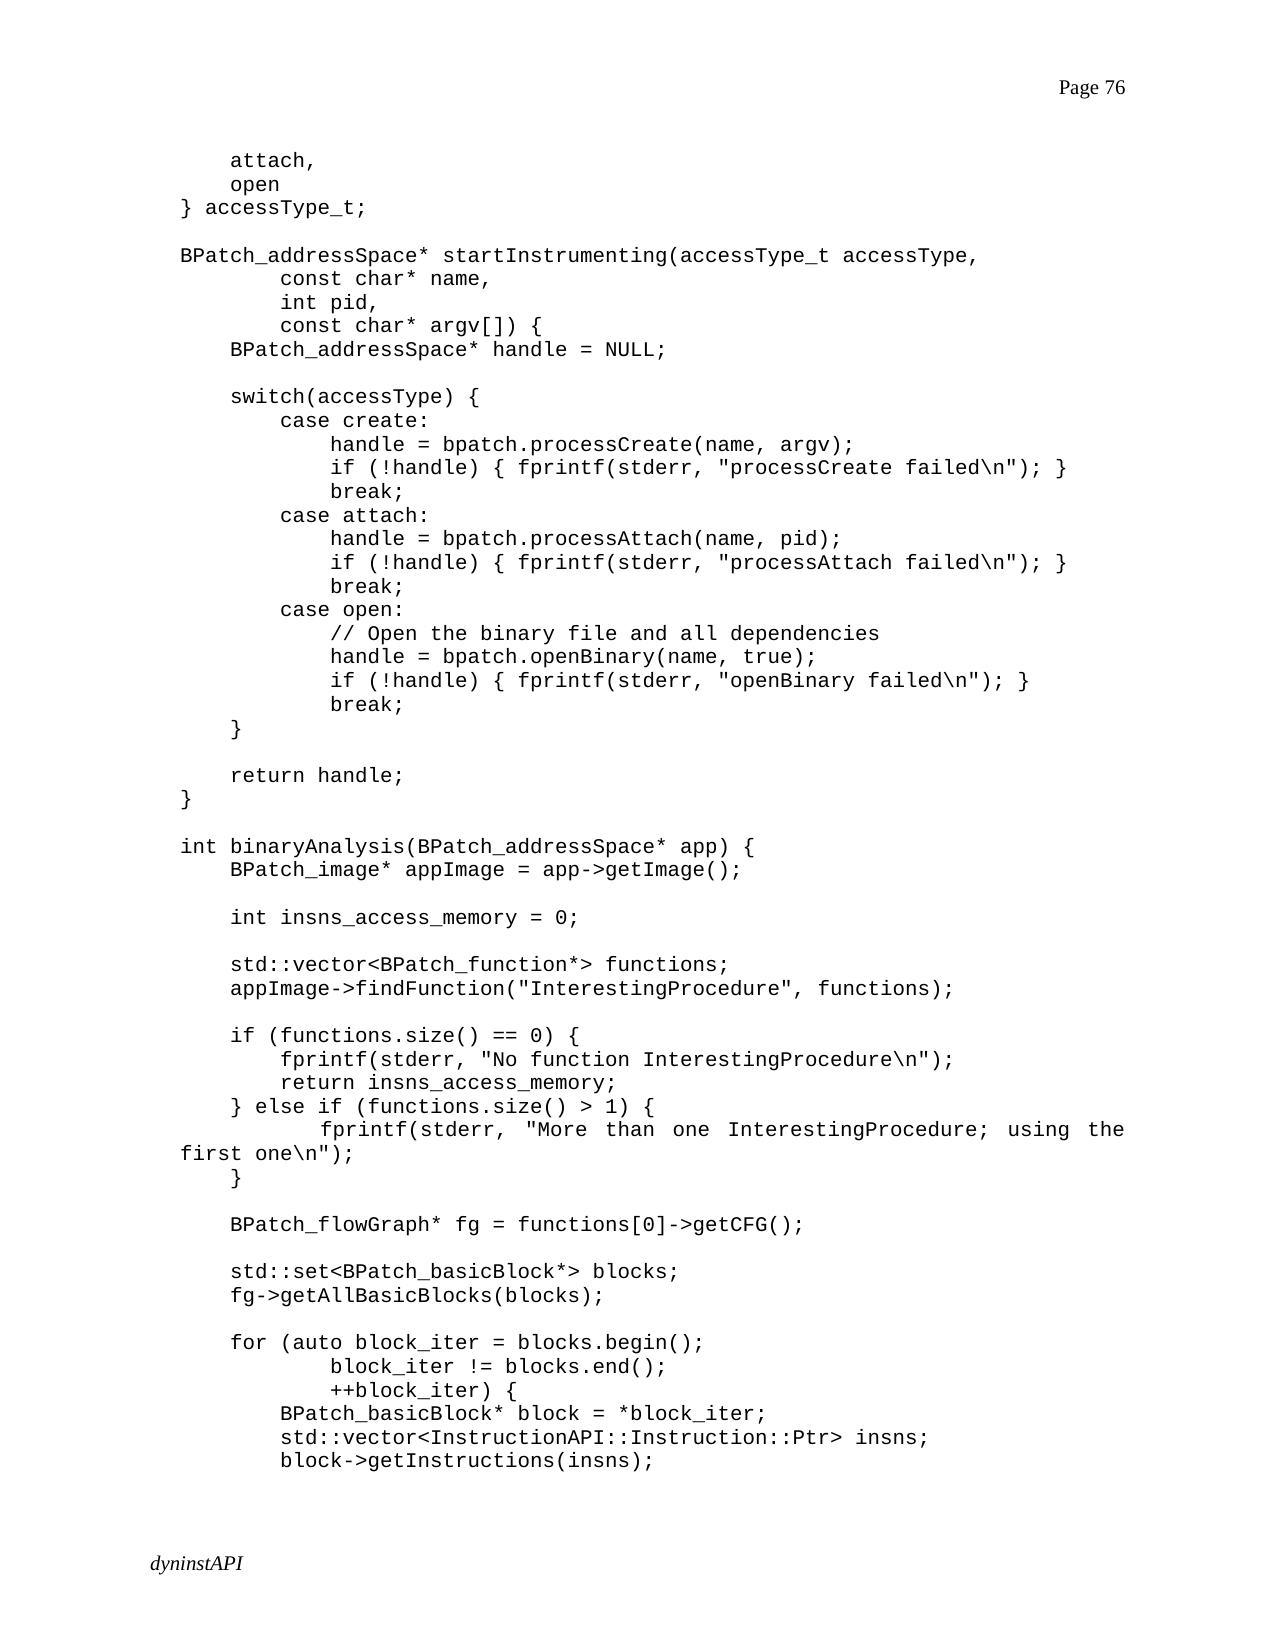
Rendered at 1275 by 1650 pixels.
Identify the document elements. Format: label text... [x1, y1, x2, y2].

text appImage->findFunction("InterestingProcedure", functions); [180, 978, 1125, 1001]
text int binaryAnalysis(BPatch_addressSpace* app) { [180, 836, 1125, 859]
text } [180, 1167, 1125, 1190]
text int insns_access_memory = 0; [180, 907, 1125, 930]
text open [180, 174, 1125, 197]
text const char* name, [180, 268, 1125, 292]
text case open: [180, 599, 1125, 623]
text case attach: [180, 505, 1125, 528]
text if (!handle) { fprintf(stderr, "processAttach failed\n"); } [180, 552, 1125, 576]
text return handle; [180, 765, 1125, 788]
text if (!handle) { fprintf(stderr, "processCreate failed\n"); } [180, 457, 1125, 481]
text const char* argv[]) { [180, 316, 1125, 339]
text int pid, [180, 292, 1125, 316]
text } else if (functions.size() > 1) { [180, 1096, 1125, 1119]
text BPatch_basicBlock* block = *block_iter; [180, 1403, 1125, 1427]
text } accessType_t; [180, 197, 1125, 221]
text block_iter != blocks.end(); [180, 1356, 1125, 1379]
text case create: [180, 410, 1125, 434]
text } [180, 717, 1125, 741]
text } [180, 788, 1125, 812]
text block->getInstructions(insns); [180, 1451, 1125, 1474]
text for (auto block_iter = blocks.begin(); [180, 1332, 1125, 1356]
text BPatch_addressSpace* startInstrumenting(accessType_t accessType, [180, 244, 1125, 268]
text std::vector<InstructionAPI::Instruction::Ptr> insns; [180, 1427, 1125, 1451]
text handle = bpatch.processAttach(name, pid); [180, 528, 1125, 552]
text switch(accessType) { [180, 386, 1125, 410]
text if (!handle) { fprintf(stderr, "openBinary failed\n"); } [180, 670, 1125, 694]
text handle = bpatch.processCreate(name, argv); [180, 434, 1125, 457]
text fprintf(stderr, "No function InterestingProcedure\n"); [180, 1048, 1125, 1072]
text return insns_access_memory; [180, 1072, 1125, 1096]
text BPatch_flowGraph* fg = functions[0]->getCFG(); [180, 1214, 1125, 1238]
text attach, [180, 150, 1125, 174]
text BPatch_addressSpace* handle = NULL; [180, 339, 1125, 363]
text fg->getAllBasicBlocks(blocks); [180, 1285, 1125, 1309]
text std::vector<BPatch_function*> functions; [180, 954, 1125, 978]
text break; [180, 481, 1125, 505]
text break; [180, 694, 1125, 717]
text break; [180, 576, 1125, 599]
text handle = bpatch.openBinary(name, true); [180, 647, 1125, 670]
text if (functions.size() == 0) { [180, 1025, 1125, 1048]
text std::set<BPatch_basicBlock*> blocks; [180, 1261, 1125, 1285]
text fprintf(stderr, "More than one InterestingProcedure; using the first one\n"); [180, 1119, 1125, 1167]
text ++block_iter) { [180, 1379, 1125, 1403]
text BPatch_image* appImage = app->getImage(); [180, 859, 1125, 883]
text // Open the binary file and all dependencies [180, 623, 1125, 647]
